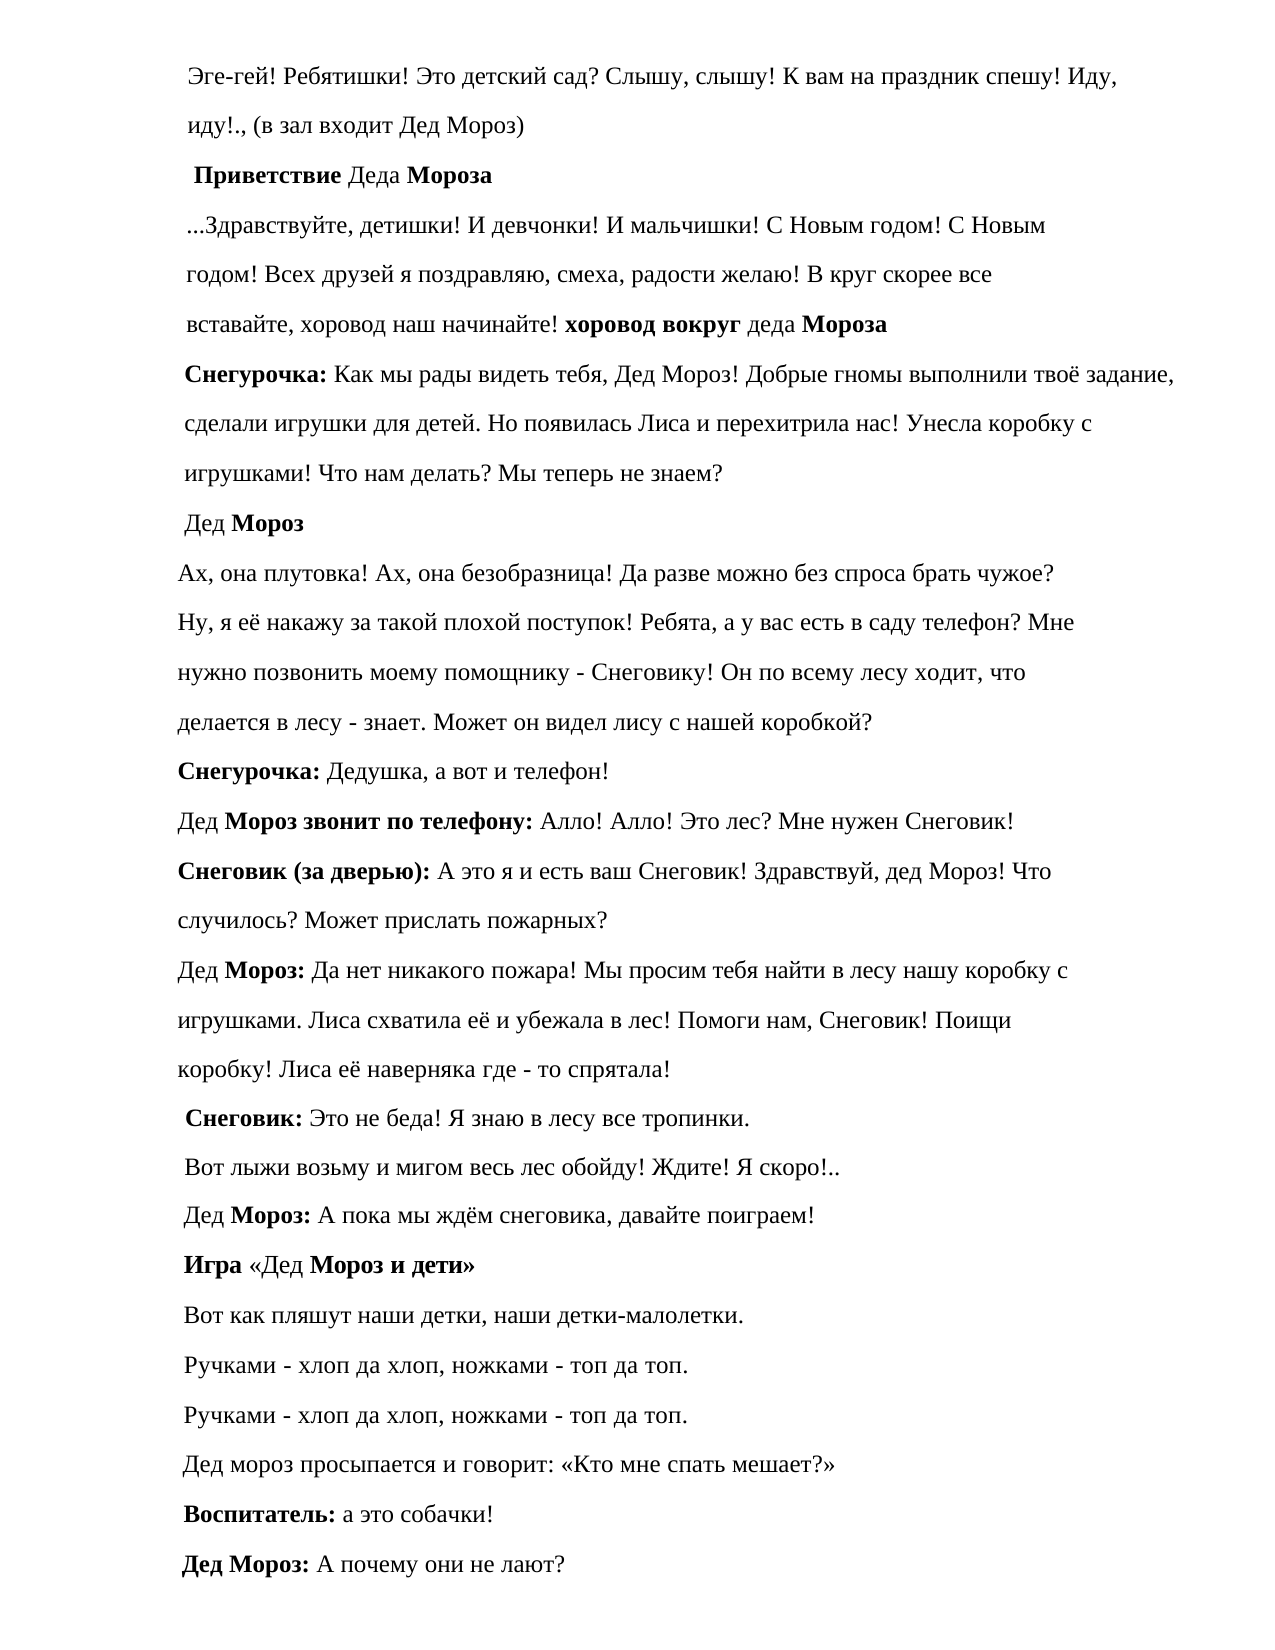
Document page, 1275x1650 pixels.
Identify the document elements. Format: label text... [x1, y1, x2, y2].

text Снеговик: Это не беда! Я знаю в лесу все тропинки. [185, 1088, 1186, 1136]
text Дед Мороз: Да нет никакого пожара! Мы просим тебя найти в лесу нашу коробку с игрушками. Лиса схватила её и убежала в лес! Помоги нам, Снеговик! Поищи коробку! Лиса её наверняка где - то спрятала! [177, 939, 1094, 1088]
text Воспитатель: а это собачки! [183, 1483, 1186, 1533]
text Снегурочка: Как мы рады видеть тебя, Дед Мороз! Добрые гномы выполнили твоё задание, сделали игрушки для детей. Но появилась Лиса и перехитрила нас! Унесла коробку с игрушками! Что нам делать? Мы теперь не знаем? [184, 342, 1186, 492]
text Эге-гей! Ребятишки! Это детский сад? Слышу, слышу! К вам на праздник спешу! Иду, иду!., (в зал входит Дед Мороз) [187, 44, 1140, 144]
text Дед Мороз звонит по телефону: Алло! Алло! Это лес? Мне нужен Снеговик! Снеговик (за дверью): А это я и есть ваш Снеговик! Здравствуй, дед Мороз! Что случилось? Может прислать пожарных? [177, 790, 1094, 939]
text Вот лыжи возьму и мигом весь лес обойду! Ждите! Я скоро!.. [184, 1136, 1186, 1185]
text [184, 1334, 1186, 1383]
text Приветствие Деда Мороза [187, 144, 1140, 193]
text Дед Мороз: А пока мы ждём снеговика, давайте поиграем! [183, 1185, 1186, 1234]
text Ах, она плутовка! Ах, она безобразница! Да разве можно без спроса брать чужое? Ну, я её накажу за такой плохой поступок! Ребята, а у вас есть в саду телефон? Мне нужно позвонить моему помощнику - Снеговику! Он по всему лесу ходит, что делается в лесу - знает. Может он видел лису с нашей коробкой? [177, 541, 1094, 740]
text ...Здравствуйте, детишки! И девчонки! И мальчишки! С Новым годом! С Новым годом! Всех друзей я поздравляю, смеха, радости желаю! В круг скорее все вставайте, хоровод наш начинайте! хоровод вокруг деда Мороза [186, 193, 1048, 342]
text Вот как пляшут наши детки, наши детки-малолетки. [183, 1284, 1186, 1334]
text Дед Мороз [184, 492, 1186, 541]
text Дед мороз просыпается и говорит: «Кто мне спать мешает?» [182, 1433, 1186, 1483]
text Дед Мороз: А почему они не лают? [182, 1533, 1186, 1583]
text Игра «Дед Мороз и дети» [184, 1234, 1186, 1284]
text Снегурочка: Дедушка, а вот и телефон! [177, 740, 1094, 790]
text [183, 1383, 1186, 1433]
